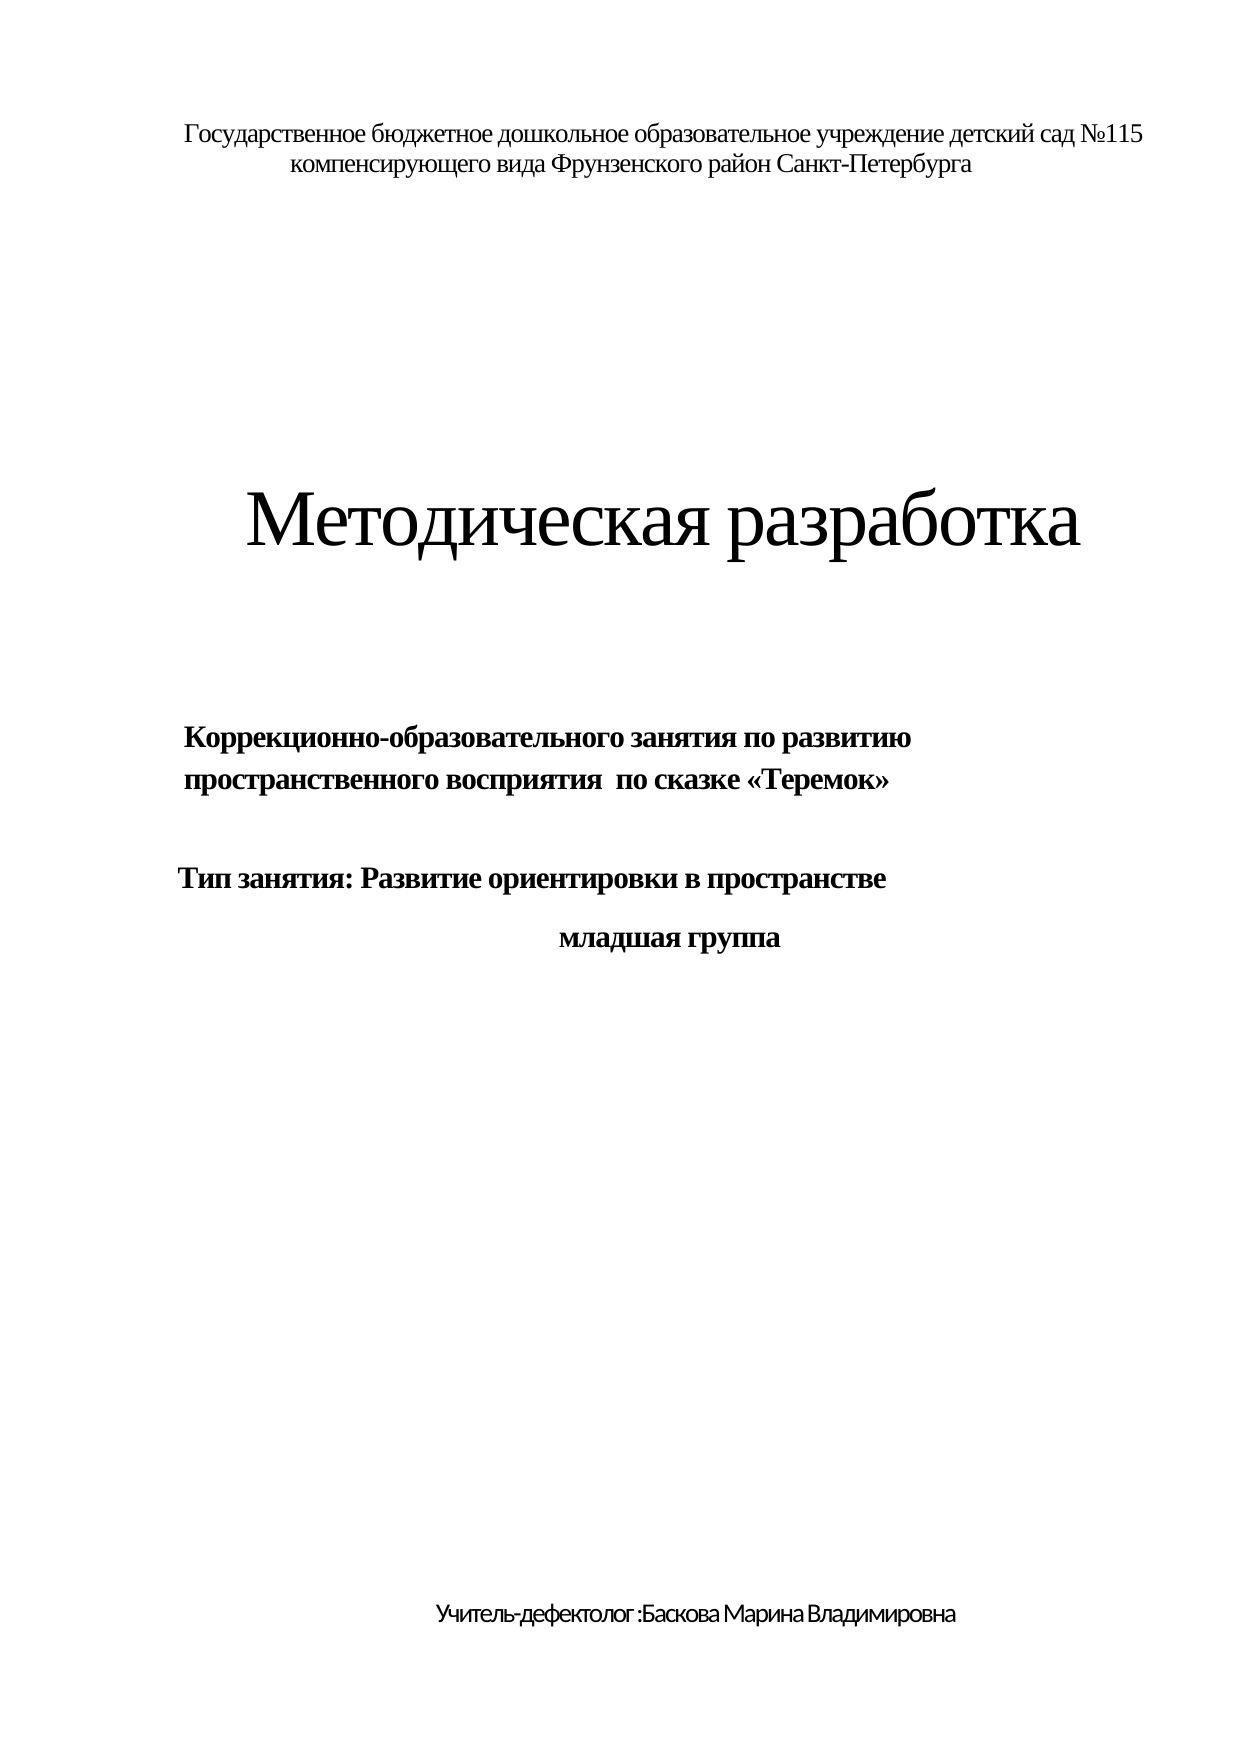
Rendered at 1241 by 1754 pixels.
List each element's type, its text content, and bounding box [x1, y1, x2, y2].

text Тип занятия: Развитие ориентировки в пространстве [177, 863, 1152, 895]
text Методическая разработка [177, 482, 1152, 562]
text компенсирующего вида Фрунзенского район Санкт-Петербурга [183, 148, 1114, 178]
text Учитель-дефектолог :Баскова Марина Владимировна [183, 1601, 1152, 1628]
text Государственное бюджетное дошкольное образовательное учреждение детский сад №115 [183, 118, 1152, 148]
text Коррекционно-образовательного занятия по развитию пространственного восприятия по сказке «Теремок» [183, 713, 1152, 797]
text младшая группа [558, 902, 1152, 959]
